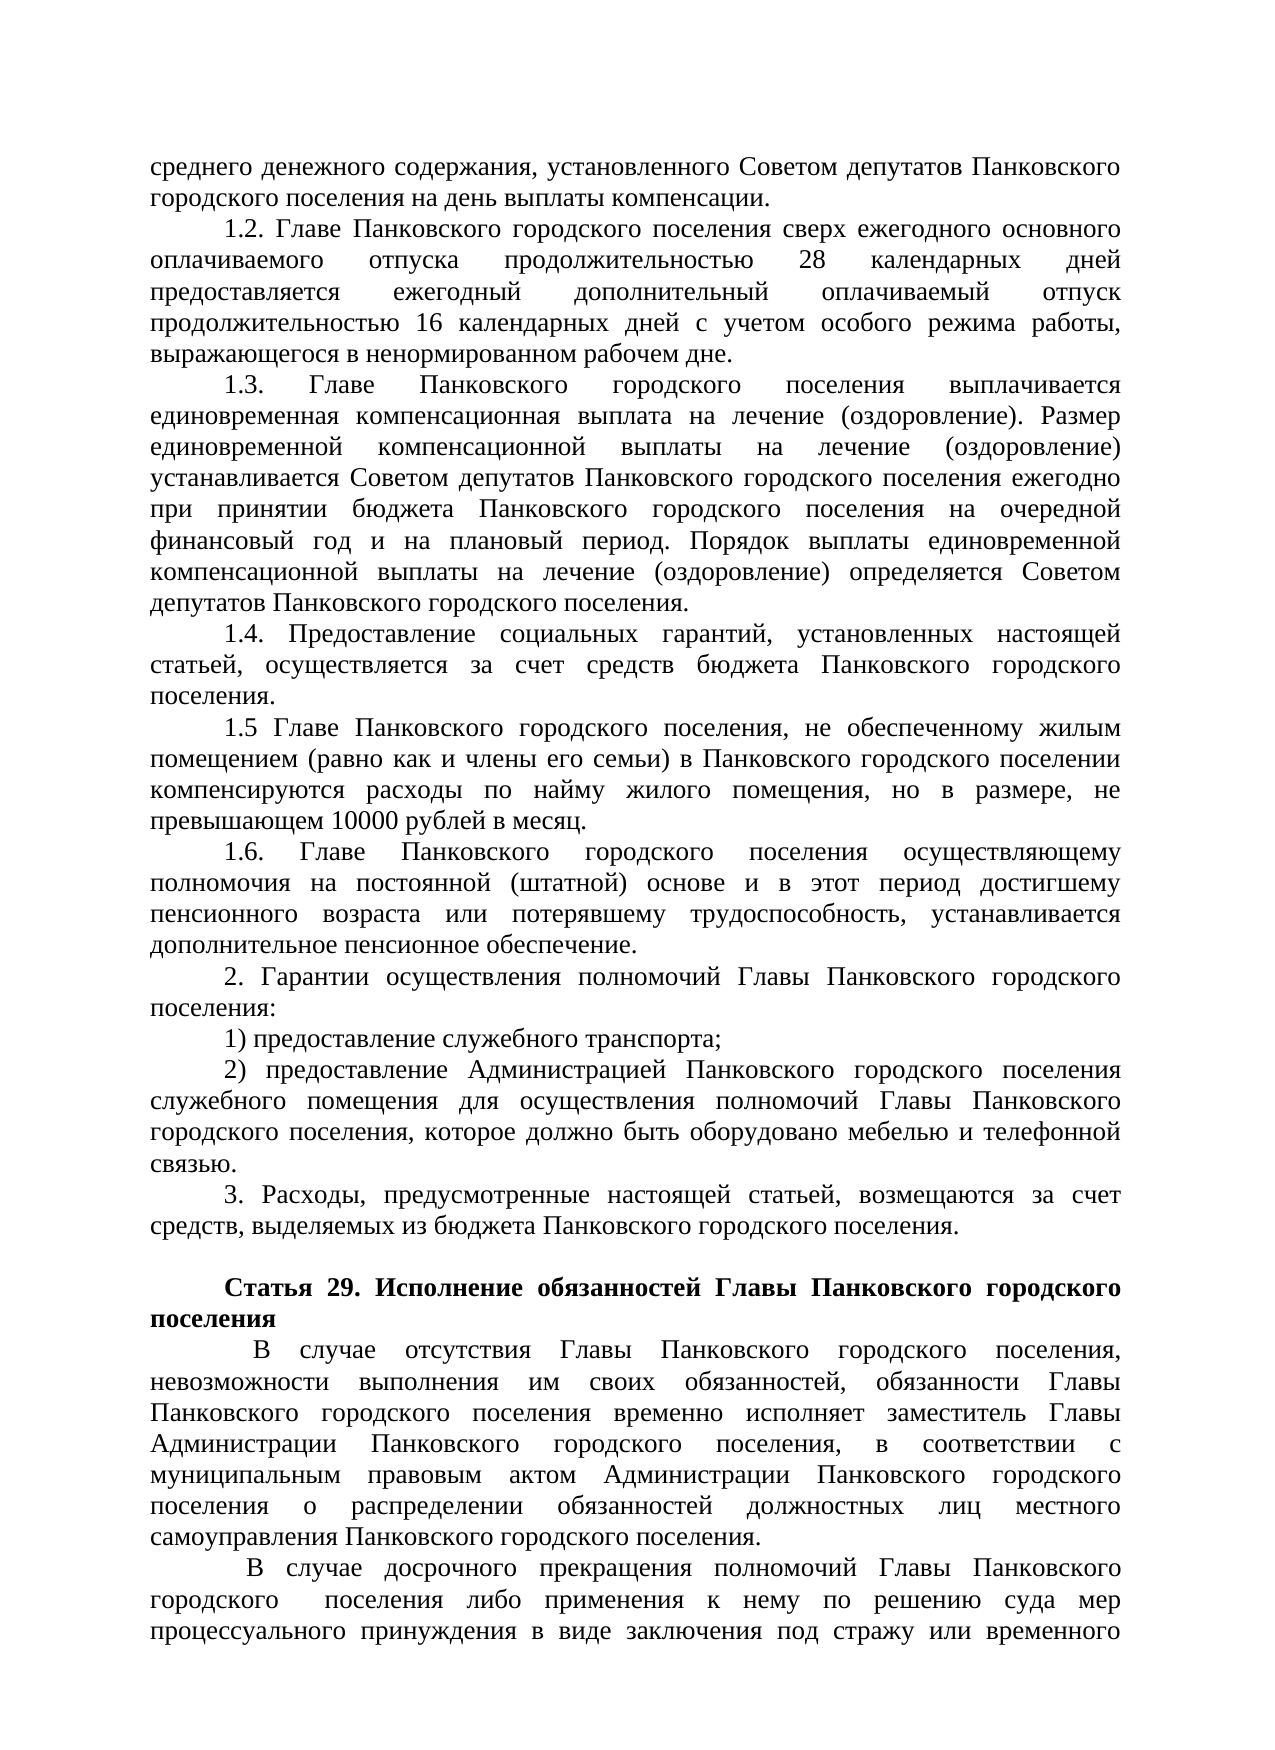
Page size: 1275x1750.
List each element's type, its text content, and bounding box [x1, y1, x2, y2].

text 1) предоставление служебного транспорта; [150, 1022, 1122, 1053]
text 2. Гарантии осуществления полномочий Главы Панковского городского поселения: [150, 960, 1122, 1022]
text 2) предоставление Администрацией Панковского городского поселения служебного помещения для осуществления полномочий Главы Панковского городского поселения, которое должно быть оборудовано мебелью и телефонной связью. [150, 1053, 1122, 1178]
text Статья 29. Исполнение обязанностей Главы Панковского городского поселения [150, 1271, 1122, 1333]
text 3. Расходы, предусмотренные настоящей статьей, возмещаются за счет средств, выделяемых из бюджета Панковского городского поселения. [150, 1178, 1122, 1240]
text 1.6. Главе Панковского городского поселения осуществляющему полномочия на постоянной (штатной) основе и в этот период достигшему пенсионного возраста или потерявшему трудоспособность, устанавливается дополнительное пенсионное обеспечение. [150, 835, 1122, 960]
text 1.3. Главе Панковского городского поселения выплачивается единовременная компенсационная выплата на лечение (оздоровление). Размер единовременной компенсационной выплаты на лечение (оздоровление) устанавливается Советом депутатов Панковского городского поселения ежегодно при принятии бюджета Панковского городского поселения на очередной финансовый год и на плановый период. Порядок выплаты единовременной компенсационной выплаты на лечение (оздоровление) определяется Советом депутатов Панковского городского поселения. [150, 368, 1122, 617]
text 1.2. Главе Панковского городского поселения сверх ежегодного основного оплачиваемого отпуска продолжительностью 28 календарных дней предоставляется ежегодный дополнительный оплачиваемый отпуск продолжительностью 16 календарных дней с учетом особого режима работы, выражающегося в ненормированном рабочем дне. [150, 212, 1122, 368]
text 1.4. Предоставление социальных гарантий, установленных настоящей статьей, осуществляется за счет средств бюджета Панковского городского поселения. [150, 617, 1122, 711]
text В случае отсутствия Главы Панковского городского поселения, невозможности выполнения им своих обязанностей, обязанности Главы Панковского городского поселения временно исполняет заместитель Главы Администрации Панковского городского поселения, в соответствии с муниципальным правовым актом Администрации Панковского городского поселения о распределении обязанностей должностных лиц местного самоуправления Панковского городского поселения. [150, 1333, 1122, 1552]
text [150, 150, 1122, 212]
text 1.5 Главе Панковского городского поселения, не обеспеченному жилым помещением (равно как и члены его семьи) в Панковского городского поселении компенсируются расходы по найму жилого помещения, но в размере, не превышающем 10000 рублей в месяц. [150, 711, 1122, 835]
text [150, 1552, 1122, 1645]
